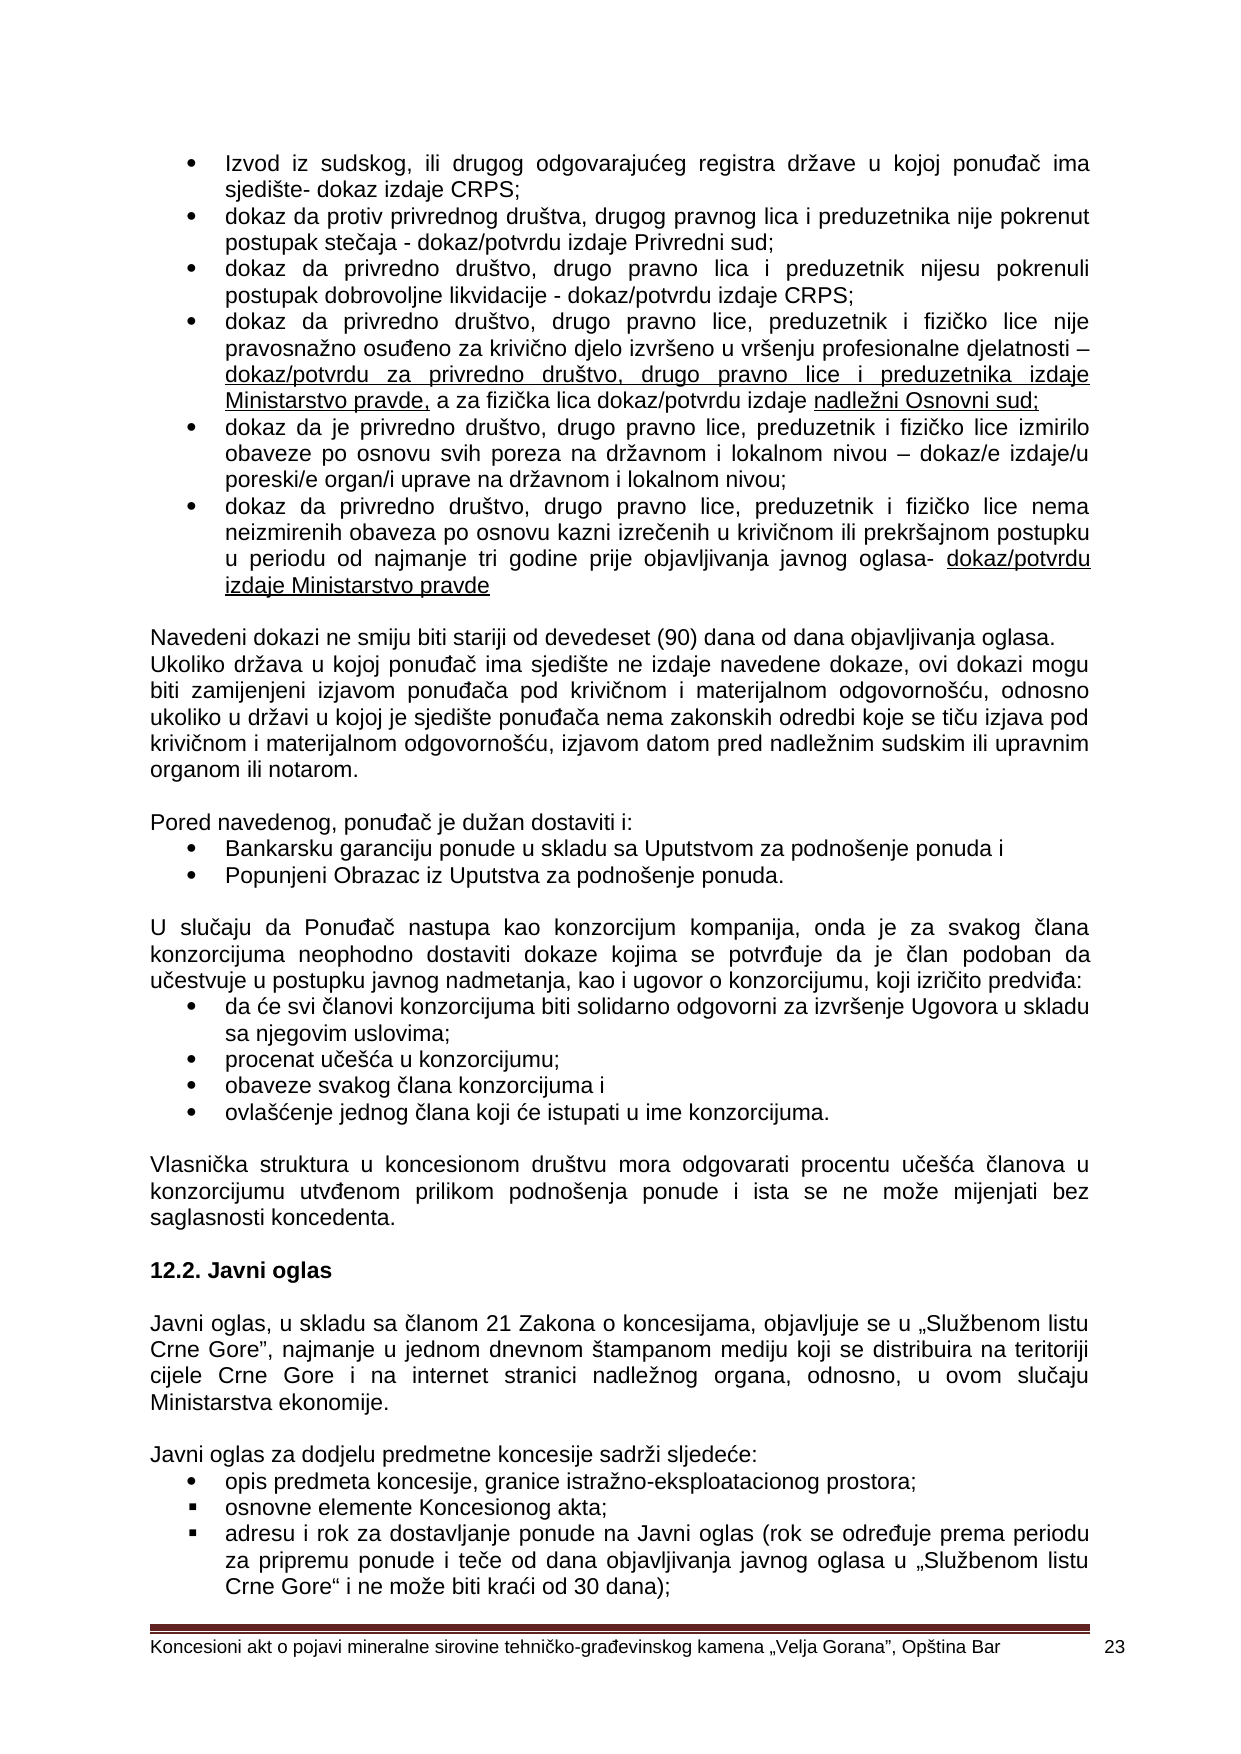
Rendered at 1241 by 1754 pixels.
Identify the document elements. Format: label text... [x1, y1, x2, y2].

list dokaz da privredno društvo, drugo pravno lice, preduzetnik i fizičko lice nema neizmirenih obaveza po osnovu kazni izrečenih u krivičnom ili prekršajnom postupku u periodu od najmanje tri godine prije objavljivanja javnog oglasa- dokaz/potvrdu izdaje Ministarstvo pravde [187, 493, 1090, 598]
text Pored navedenog, ponuđač je dužan dostaviti i: [150, 809, 1090, 835]
list adresu i rok za dostavljanje ponude na Javni oglas (rok se određuje prema periodu za pripremu ponude i teče od dana objavljivanja javnog oglasa u „Službenom listu Crne Gore“ i ne može biti kraći od 30 dana); [187, 1520, 1090, 1599]
list dokaz da privredno društvo, drugo pravno lice, preduzetnik i fizičko lice nije pravosnažno osuđeno za krivično djelo izvršeno u vršenju profesionalne djelatnosti – dokaz/potvrdu za privredno društvo, drugo pravno lice i preduzetnika izdaje Ministarstvo pravde, a za fizička lica dokaz/potvrdu izdaje nadležni Osnovni sud; [187, 308, 1090, 413]
text Javni oglas za dodjelu predmetne koncesije sadrži sljedeće: [150, 1441, 1090, 1468]
list dokaz da je privredno društvo, drugo pravno lice, preduzetnik i fizičko lice izmirilo obaveze po osnovu svih poreza na državnom i lokalnom nivou – dokaz/e izdaje/u poreski/e organ/i uprave na državnom i lokalnom nivou; [187, 413, 1090, 493]
subtitle 12.2. Javni oglas [150, 1257, 1090, 1283]
text Ukoliko država u kojoj ponuđač ima sjedište ne izdaje navedene dokaze, ovi dokazi mogu biti zamijenjeni izjavom ponuđača pod krivičnom i materijalnom odgovornošću, odnosno ukoliko u državi u kojoj je sjedište ponuđača nema zakonskih odredbi koje se tiču izjava pod krivičnom i materijalnom odgovornošću, izjavom datom pred nadležnim sudskim ili upravnim organom ili notarom. [150, 651, 1090, 782]
list dokaz da protiv privrednog društva, drugog pravnog lica i preduzetnika nije pokrenut postupak stečaja - dokaz/potvrdu izdaje Privredni sud; [187, 203, 1090, 255]
list da će svi članovi konzorcijuma biti solidarno odgovorni za izvršenje Ugovora u skladu sa njegovim uslovima; [187, 993, 1090, 1046]
list procenat učešća u konzorcijumu; [187, 1046, 1090, 1072]
text Vlasnička struktura u koncesionom društvu mora odgovarati procentu učešća članova u konzorcijumu utvđenom prilikom podnošenja ponude i ista se ne može mijenjati bez saglasnosti koncedenta. [150, 1151, 1090, 1231]
list dokaz da privredno društvo, drugo pravno lica i preduzetnik nijesu pokrenuli postupak dobrovoljne likvidacije - dokaz/potvrdu izdaje CRPS; [187, 255, 1090, 308]
text Navedeni dokazi ne smiju biti stariji od devedeset (90) dana od dana objavljivanja oglasa. [150, 624, 1090, 651]
text Javni oglas, u skladu sa članom 21 Zakona o koncesijama, objavljuje se u „Službenom listu Crne Gore”, najmanje u jednom dnevnom štampanom mediju koji se distribuira na teritoriji cijele Crne Gore i na internet stranici nadležnog organa, odnosno, u ovom slučaju Ministarstva ekonomije. [150, 1309, 1090, 1415]
list Izvod iz sudskog, ili drugog odgovarajućeg registra države u kojoj ponuđač ima sjedište- dokaz izdaje CRPS; [187, 150, 1090, 203]
list Bankarsku garanciju ponude u skladu sa Uputstvom za podnošenje ponuda i [187, 835, 1090, 862]
list osnovne elemente Koncesionog akta; [187, 1494, 1090, 1520]
list opis predmeta koncesije, granice istražno-eksploatacionog prostora; [187, 1468, 1090, 1494]
list ovlašćenje jednog člana koji će istupati u ime konzorcijuma. [187, 1099, 1090, 1125]
text U slučaju da Ponuđač nastupa kao konzorcijum kompanija, onda je za svakog člana konzorcijuma neophodno dostaviti dokaze kojima se potvrđuje da je član podoban da učestvuje u postupku javnog nadmetanja, kao i ugovor o konzorcijumu, koji izričito predviđa: [150, 914, 1090, 993]
list Popunjeni Obrazac iz Uputstva za podnošenje ponuda. [187, 862, 1090, 888]
list obaveze svakog člana konzorcijuma i [187, 1072, 1090, 1099]
